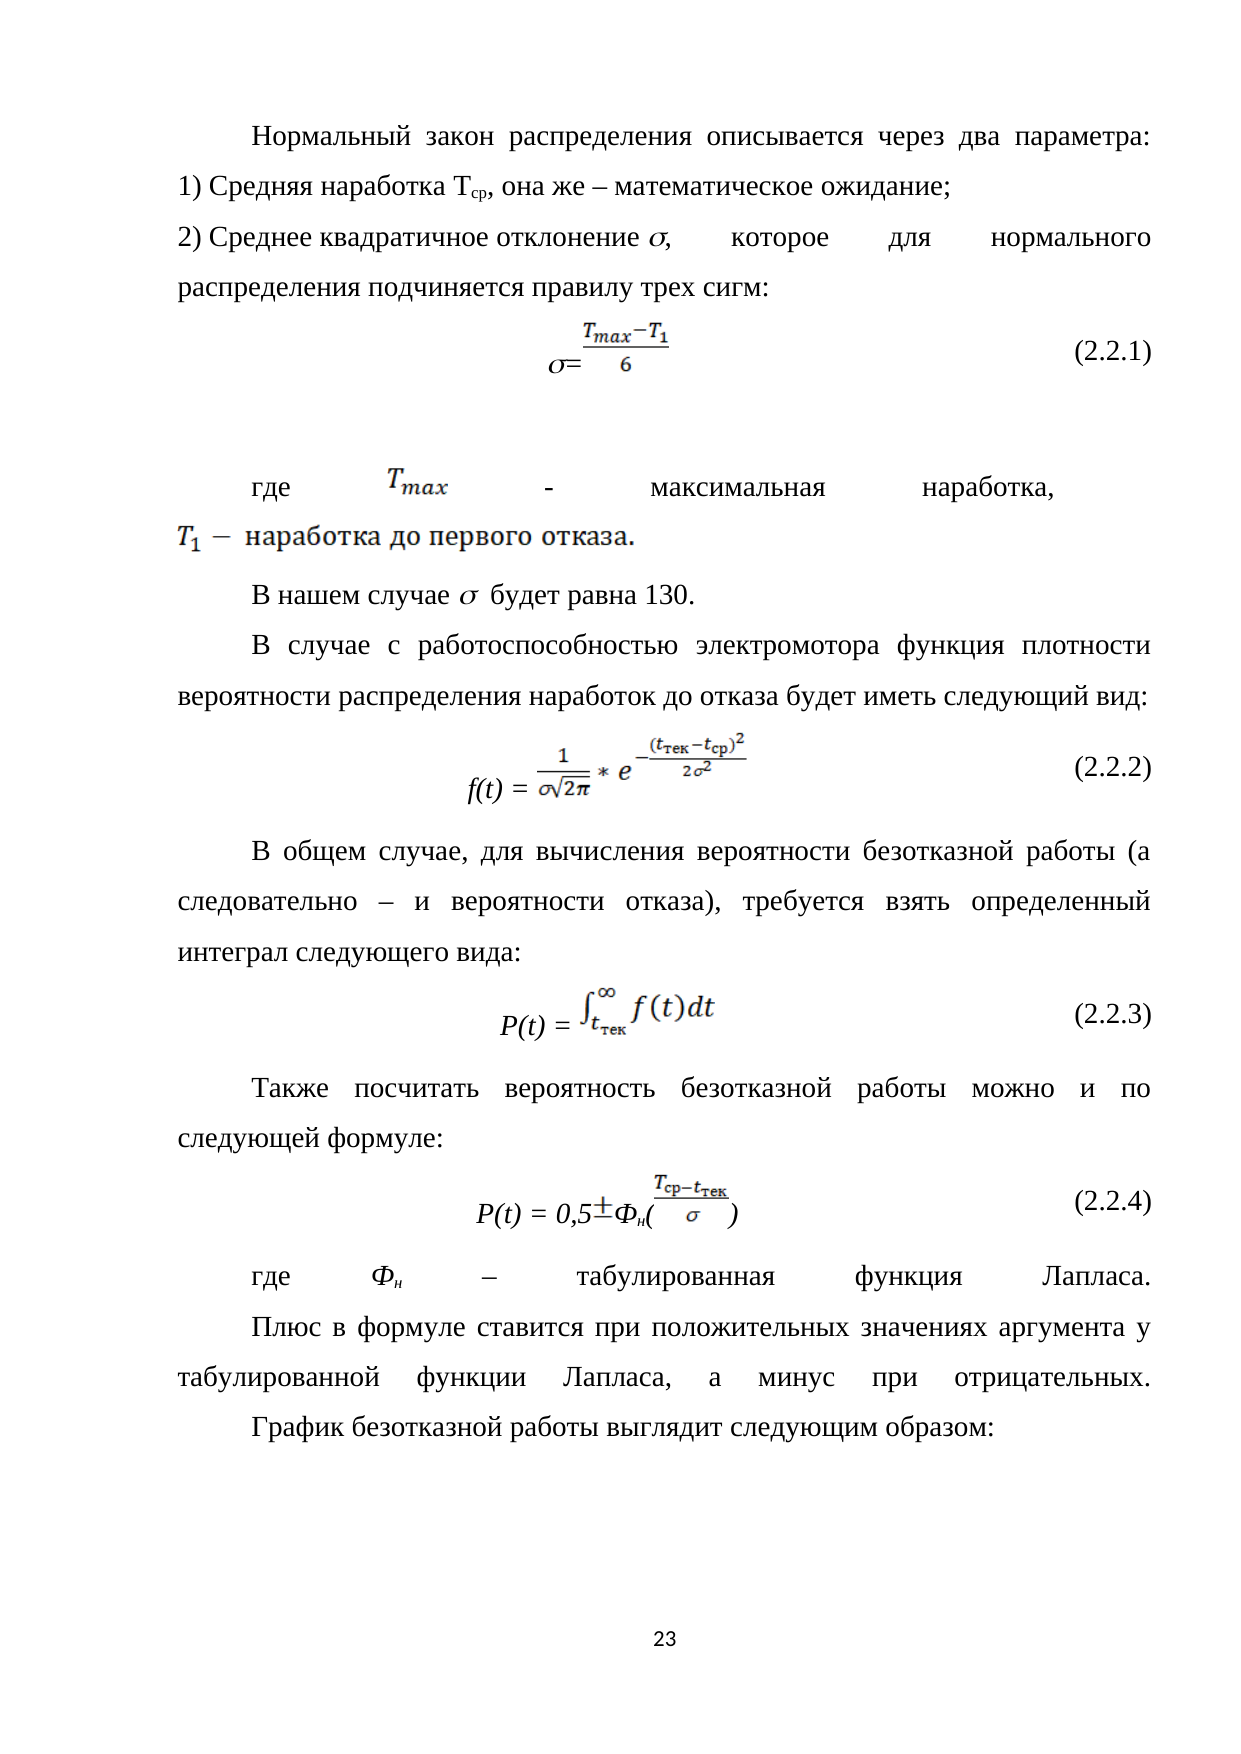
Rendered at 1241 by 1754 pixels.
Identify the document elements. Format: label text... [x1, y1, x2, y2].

picture [592, 1185, 614, 1224]
text В нашем случае будет равна 130. [177, 577, 1152, 611]
picture [583, 319, 669, 374]
text В случае с работоспособностью электромотора функция плотности вероятности распределения наработок до отказа будет иметь следующий вид: [177, 627, 1152, 711]
picture [579, 983, 715, 1036]
text Нормальный закон распределения описывается через два параметра: 1) Средняя наработка Тср, она же – математическое ожидание; 2) Среднее квадратичное отклонение , которое для нормального распределения подчиняется правилу трех сигм: [177, 118, 1152, 303]
table_header P(t) = [166, 984, 1048, 1070]
table_header f(t) = [166, 728, 1048, 833]
table_header (2.2.3) [1049, 984, 1163, 1070]
text где - максимальная наработка, [177, 459, 1152, 560]
table_header (2.2.1) [1049, 320, 1163, 408]
table_header (2.2.2) [1049, 728, 1163, 833]
text В общем случае, для вычисления вероятности безотказной работы (а следовательно – и вероятности отказа), требуется взять определенный интеграл следующего вида: [177, 833, 1152, 967]
picture [537, 728, 748, 799]
table_header = [166, 320, 1048, 408]
text где Фн – табулированная функция Лапласа. Плюс в формуле ставится при положительных значениях аргумента у табулированной функции Лапласа, а минус при отрицательных. График безотказной работы выглядит следующим образом: [177, 1258, 1152, 1443]
table_header P(t) = 0,5Фн() [166, 1171, 1048, 1258]
picture [177, 516, 635, 554]
text Также посчитать вероятность безотказной работы можно и по следующей формуле: [177, 1070, 1152, 1154]
table_header (2.2.4) [1049, 1171, 1163, 1258]
picture [387, 458, 448, 497]
picture [654, 1170, 729, 1224]
